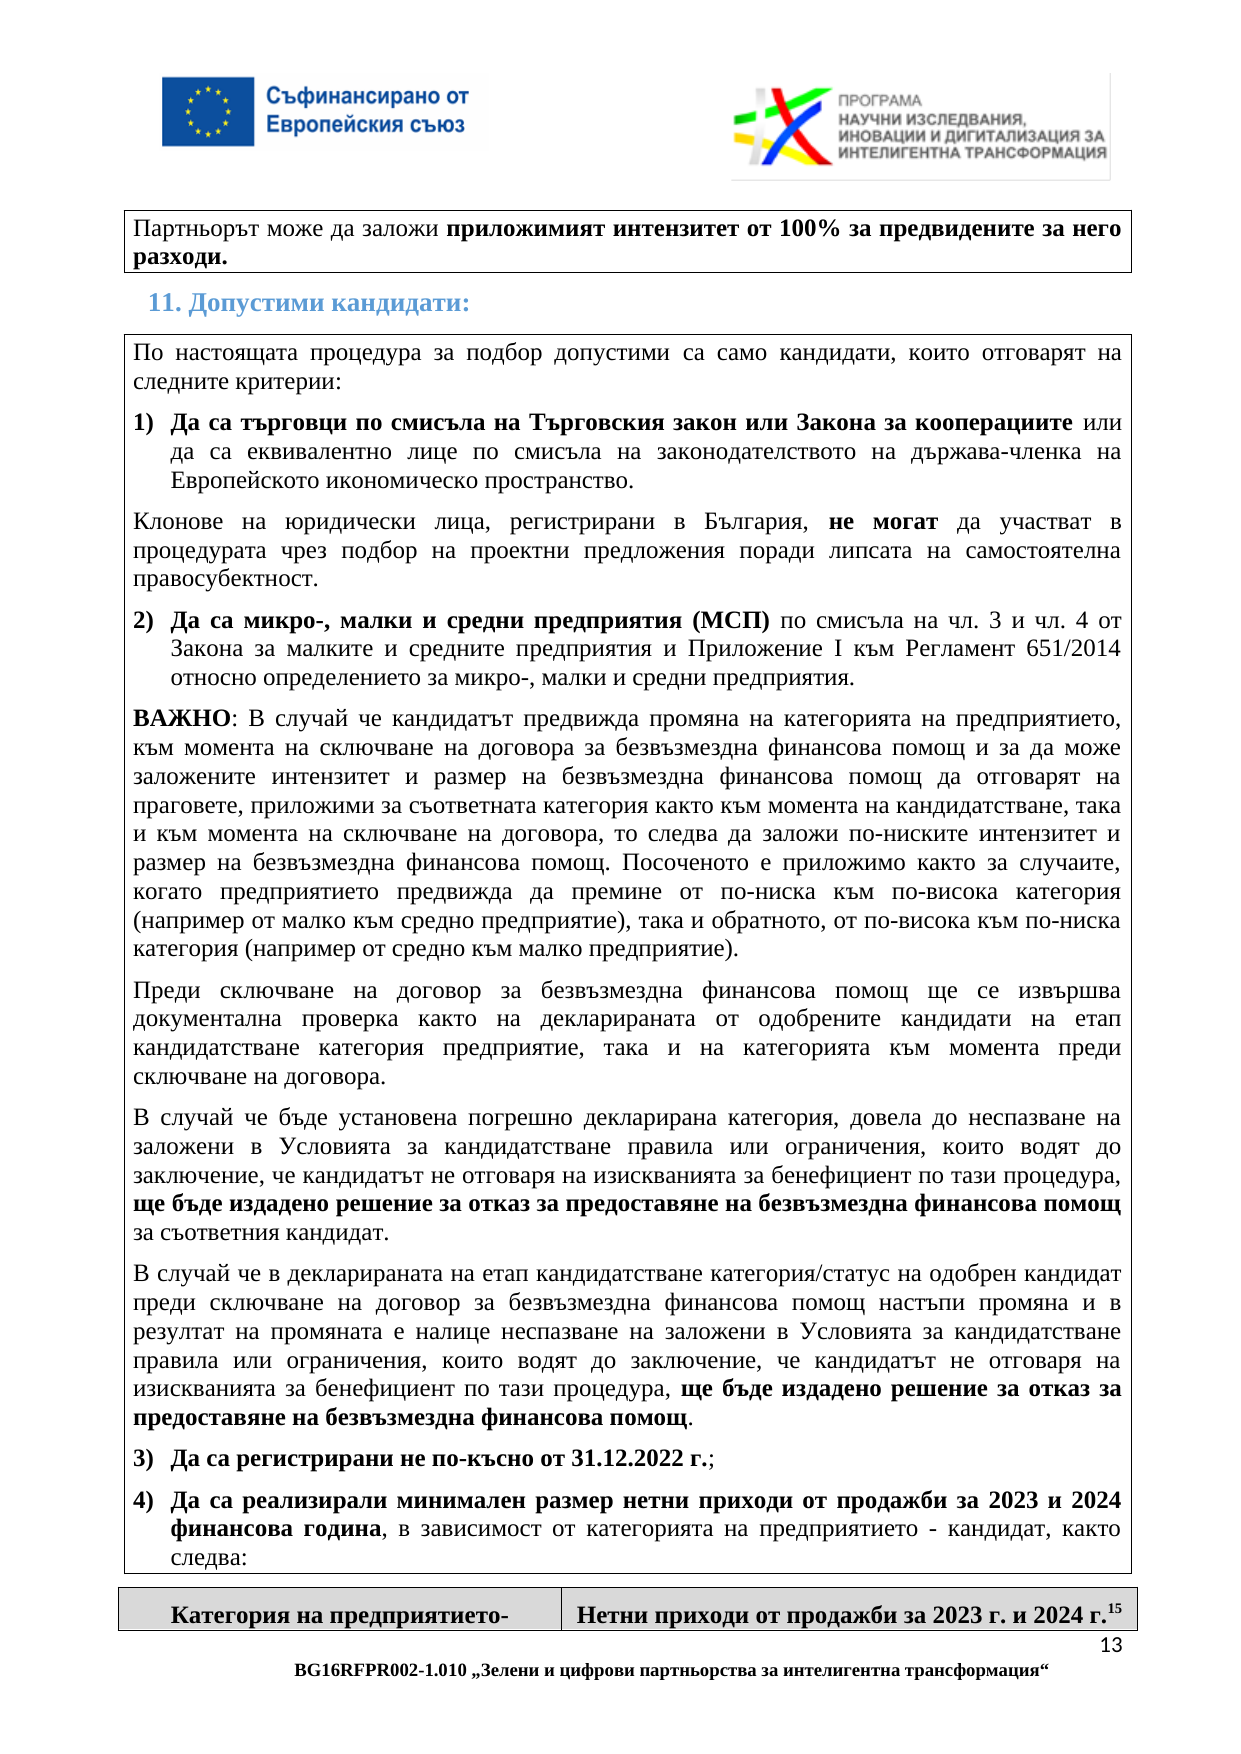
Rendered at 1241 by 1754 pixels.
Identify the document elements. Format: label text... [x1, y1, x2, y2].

list Клонове на юридически лица, регистрирани в България, не могат да участват в процедурата чрез подбор на проектни предложения поради липсата на самостоятелна правосубектност. [125, 503, 1131, 592]
list Партньорът може да заложи приложимият интензитет от 100% за предвидените за него разходи. [125, 211, 1131, 272]
list Преди сключване на договор за безвъзмездна финансова помощ ще се извършва документална проверка както на декларираната от одобрените кандидати на етап кандидатстване категория предприятие, така и на категорията към момента преди сключване на договора. [125, 972, 1131, 1090]
list Да са регистрирани не по-късно от 31.12.2022 г.; [125, 1440, 1131, 1472]
table_header Категория на предприятието-кандидат [119, 1588, 561, 1629]
subtitle 11. Допустими кандидати: [148, 286, 1122, 317]
list В случай че бъде установена погрешно декларирана категория, довела до неспазване на заложени в Условията за кандидатстване правила или ограничения, които водят до заключение, че кандидатът не отговаря на изискванията за бенефициент по тази процедура, ще бъде издадено решение за отказ за предоставяне на безвъзмездна финансова помощ за съответния кандидат. [125, 1099, 1131, 1246]
list Да са реализирали минимален размер нетни приходи от продажби за 2023 и 2024 финансова година, в зависимост от категорията на предприятието - кандидат, както следва: [125, 1482, 1131, 1573]
table_header Нетни приходи от продажби за 2023 г. и 2024 г. [562, 1588, 1137, 1629]
list По настоящата процедура за подбор допустими са само кандидати, които отговарят на следните критерии: [125, 335, 1131, 395]
picture [731, 73, 1112, 182]
text В случай че в декларираната на етап кандидатстване категория/статус на одобрен кандидат преди сключване на договор за безвъзмездна финансова помощ настъпи промяна и в резултат на промяната е налице неспазване на заложени в Условията за кандидатстване правила или ограничения, които водят до заключение, че кандидатът не отговаря на изискванията за бенефициент по тази процедура, ще бъде издадено решение за отказ за предоставяне на безвъзмездна финансова помощ. [125, 1255, 1131, 1431]
list Да са микро-, малки и средни предприятия (МСП) по смисъла на чл. 3 и чл. 4 от Закона за малките и средните предприятия и Приложение I към Регламент 651/2014 относно определението за микро-, малки и средни предприятия. [125, 602, 1131, 691]
picture [158, 73, 489, 151]
list ВАЖНО: В случай че кандидатът предвижда промяна на категорията на предприятието, към момента на сключване на договора за безвъзмездна финансова помощ и за да може заложените интензитет и размер на безвъзмездна финансова помощ да отговарят на праговете, приложими за съответната категория както към момента на кандидатстване, така и към момента на сключване на договора, то следва да заложи по-ниските интензитет и размер на безвъзмездна финансова помощ. Посоченото е приложимо както за случаите, когато предприятието предвижда да премине от по-ниска към по-висока категория (например от малко към средно предприятие), така и обратното, от по-висока към по-ниска категория (например от средно към малко предприятие). [125, 700, 1131, 962]
list Да са търговци по смисъла на Търговския закон или Закона за кооперациите или да са еквивалентно лице по смисъла на законодателството на държава-членка на Европейското икономическо пространство. [125, 404, 1131, 493]
